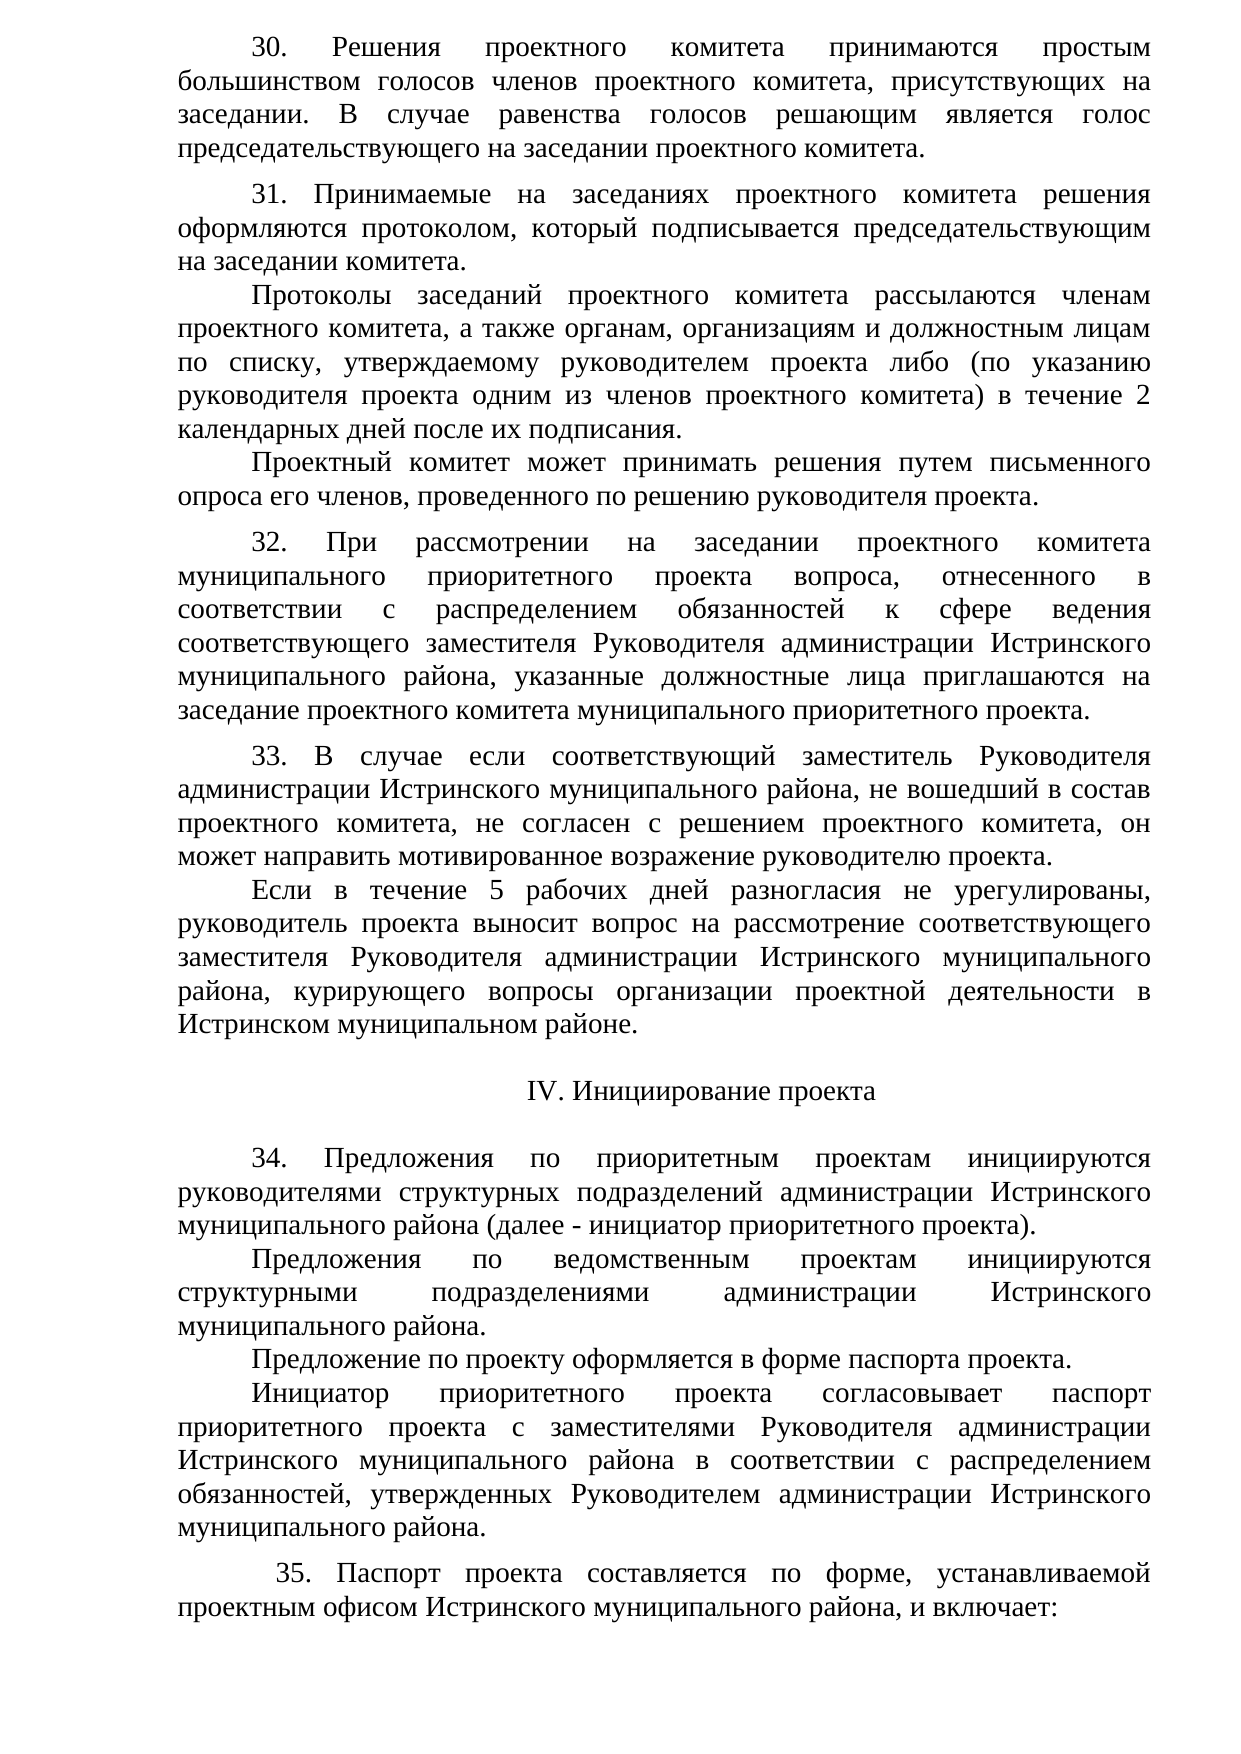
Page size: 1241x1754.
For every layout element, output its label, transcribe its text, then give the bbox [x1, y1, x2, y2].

text 32. При рассмотрении на заседании проектного комитета муниципального приоритетного проекта вопроса, отнесенного в соответствии с распределением обязанностей к сфере ведения соответствующего заместителя Руководителя администрации Истринского муниципального района, указанные должностные лица приглашаются на заседание проектного комитета муниципального приоритетного проекта. [177, 524, 1152, 725]
text 30. Решения проектного комитета принимаются простым большинством голосов членов проектного комитета, присутствующих на заседании. В случае равенства голосов решающим является голос председательствующего на заседании проектного комитета. [177, 29, 1152, 164]
text Предложение по проекту оформляется в форме паспорта проекта. [177, 1342, 1152, 1375]
text 33. В случае если соответствующий заместитель Руководителя администрации Истринского муниципального района, не вошедший в состав проектного комитета, не согласен с решением проектного комитета, он может направить мотивированное возражение руководителю проекта. [177, 738, 1152, 872]
text 31. Принимаемые на заседаниях проектного комитета решения оформляются протоколом, который подписывается председательствующим на заседании комитета. [177, 176, 1152, 277]
text Протоколы заседаний проектного комитета рассылаются членам проектного комитета, а также органам, организациям и должностным лицам по списку, утверждаемому руководителем проекта либо (по указанию руководителя проекта одним из членов проектного комитета) в течение 2 календарных дней после их подписания. [177, 277, 1152, 444]
text IV. Инициирование проекта [177, 1073, 1152, 1107]
text Инициатор приоритетного проекта согласовывает паспорт приоритетного проекта с заместителями Руководителя администрации Истринского муниципального района в соответствии с распределением обязанностей, утвержденных Руководителем администрации Истринского муниципального района. [177, 1375, 1152, 1543]
text Проектный комитет может принимать решения путем письменного опроса его членов, проведенного по решению руководителя проекта. [177, 444, 1152, 512]
text 34. Предложения по приоритетным проектам инициируются руководителями структурных подразделений администрации Истринского муниципального района (далее - инициатор приоритетного проекта). [177, 1140, 1152, 1241]
text Если в течение 5 рабочих дней разногласия не урегулированы, руководитель проекта выносит вопрос на рассмотрение соответствующего заместителя Руководителя администрации Истринского муниципального района, курирующего вопросы организации проектной деятельности в Истринском муниципальном районе. [177, 872, 1152, 1040]
text 35. Паспорт проекта составляется по форме, устанавливаемой проектным офисом Истринского муниципального района, и включает: [177, 1555, 1152, 1622]
text Предложения по ведомственным проектам инициируются структурными подразделениями администрации Истринского муниципального района. [177, 1241, 1152, 1342]
